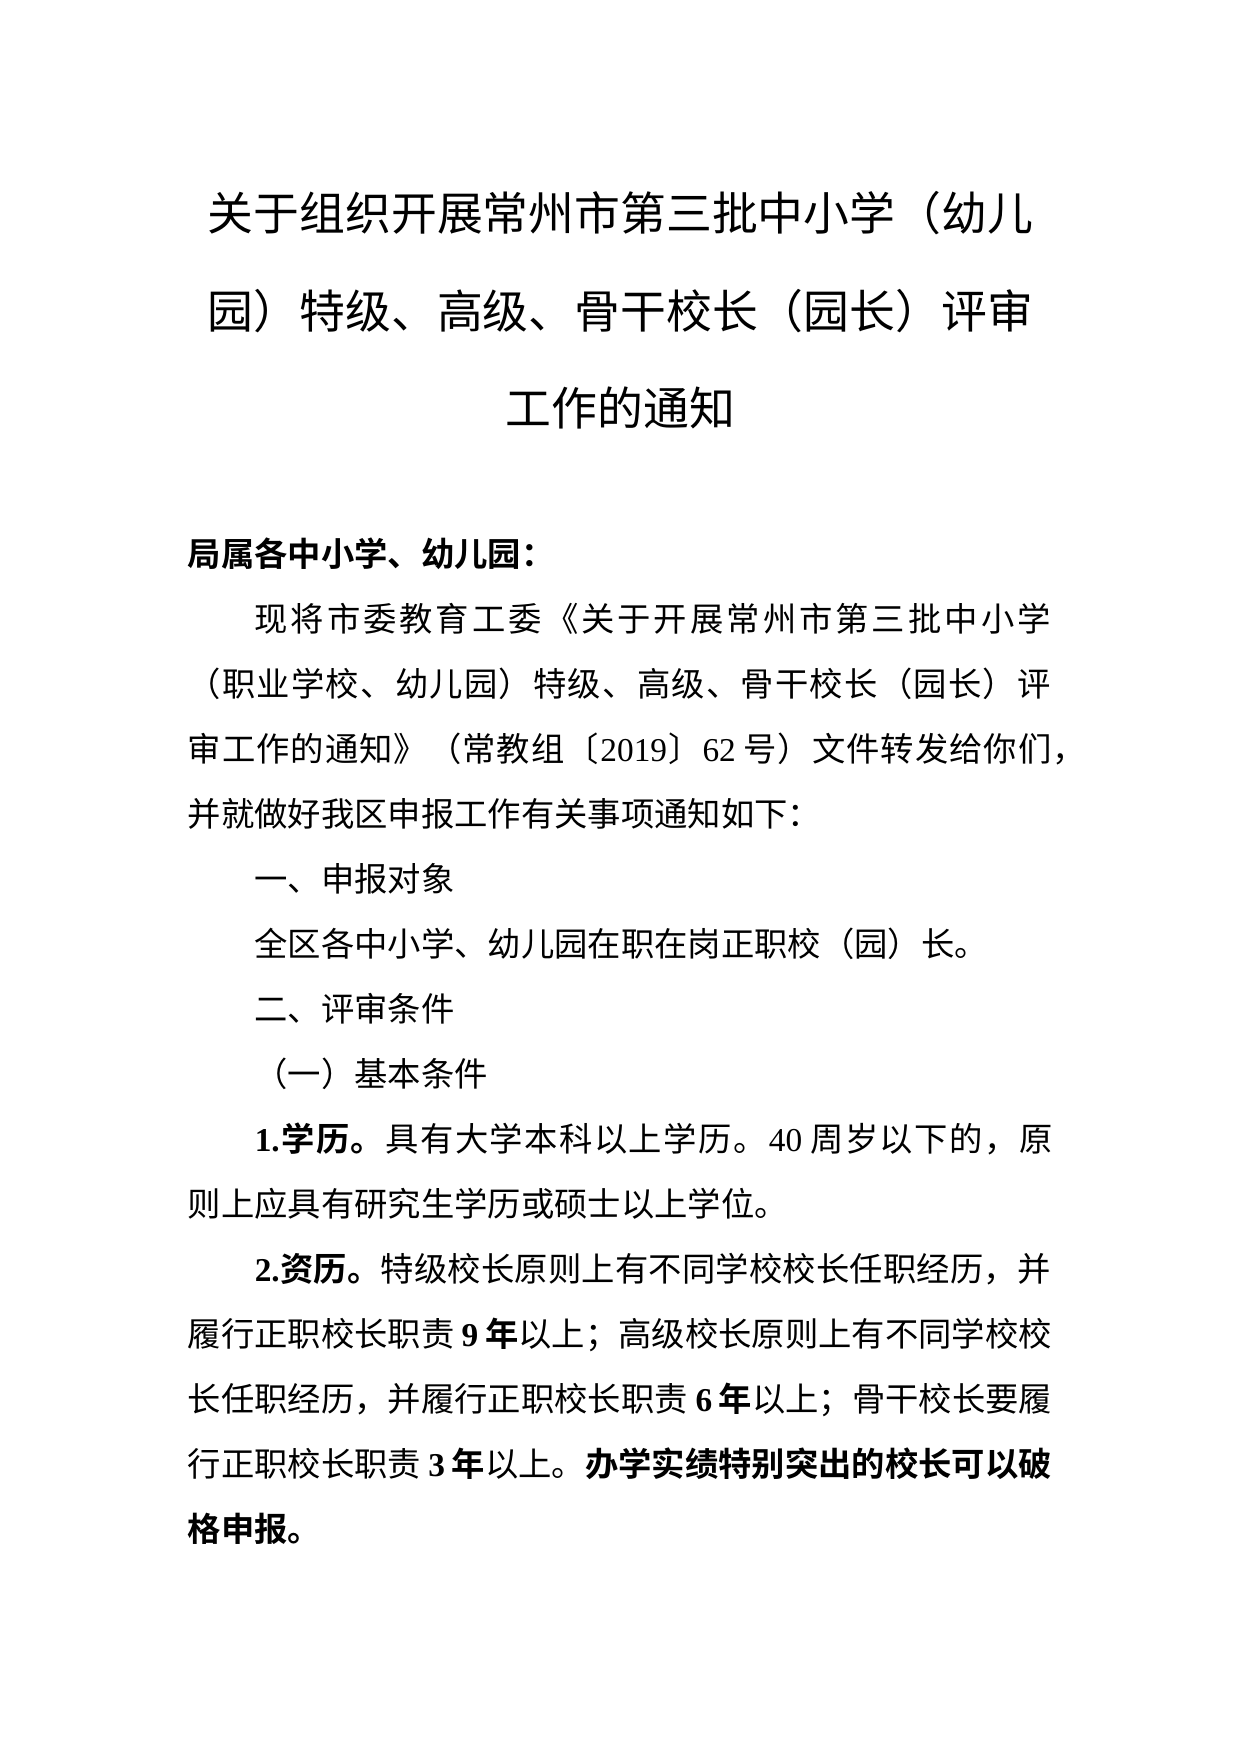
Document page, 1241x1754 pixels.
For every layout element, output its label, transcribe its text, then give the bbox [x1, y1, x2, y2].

text 全区各中小学、幼儿园在职在岗正职校（园）长。 [187, 909, 1053, 974]
text （一）基本条件 [187, 1039, 1053, 1104]
text 1.学历。具有大学本科以上学历。40周岁以下的，原则上应具有研究生学历或硕士以上学位。 [187, 1104, 1053, 1234]
text 2.资历。特级校长原则上有不同学校校长任职经历，并履行正职校长职责9年以上；高级校长原则上有不同学校校长任职经历，并履行正职校长职责6年以上；骨干校长要履行正职校长职责3年以上。办学实绩特别突出的校长可以破格申报。 [187, 1234, 1053, 1559]
text 关于组织开展常州市第三批中小学（幼儿园）特级、高级、骨干校长（园长）评审工作的通知 [187, 162, 1053, 454]
text 一、申报对象 [187, 844, 1053, 909]
text 二、评审条件 [187, 974, 1053, 1039]
text 现将市委教育工委《关于开展常州市第三批中小学（职业学校、幼儿园）特级、高级、骨干校长（园长）评审工作的通知》（常教组〔2019〕62号）文件转发给你们，并就做好我区申报工作有关事项通知如下： [187, 584, 1053, 844]
text 局属各中小学、幼儿园： [187, 519, 1053, 584]
